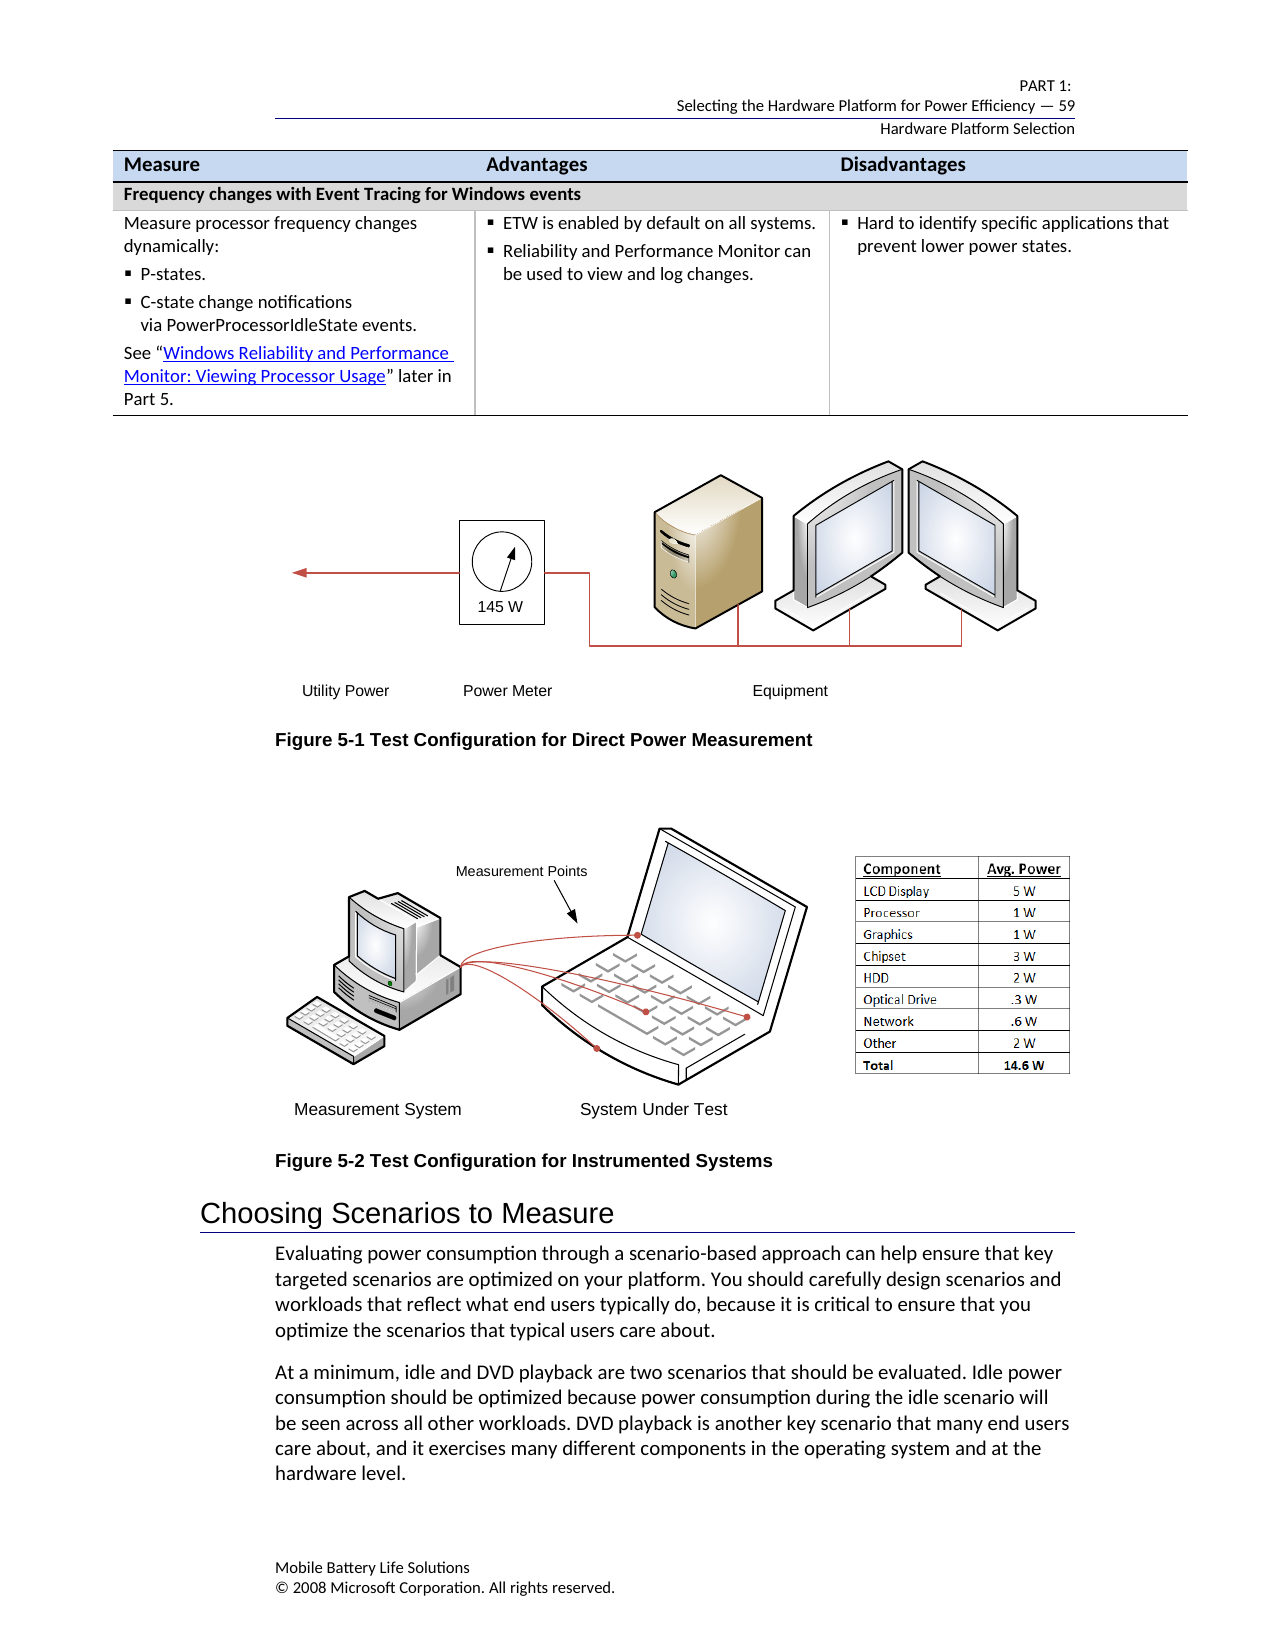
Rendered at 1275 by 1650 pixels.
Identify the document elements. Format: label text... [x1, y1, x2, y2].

text Evaluating power consumption through a scenario-based approach can help ensure that key targeted scenarios are optimized on your platform. You should carefully design scenarios and workloads that reflect what end users typically do, because it is critical to ensure that you optimize the scenarios that typical users care about. [275, 1241, 1075, 1342]
table_header Measure [113, 151, 475, 181]
subtitle Choosing Scenarios to Measure [200, 1196, 1075, 1232]
table_cell Hard to identify specific applications that prevent lower power states. [830, 211, 1187, 415]
text Figure 5-2 Test Configuration for Instrumented Systems [275, 1149, 1075, 1171]
text Figure 5-1 Test Configuration for Direct Power Measurement [275, 729, 1075, 751]
table_cell Measure processor frequency changes dynamically: P-states. C-state change notifications via PowerProcessorIdleState events. See “Windows Reliability and Performance Monitor: Viewing Processor Usage” later in Part 5. [113, 211, 474, 415]
table_header Advantages [475, 151, 829, 181]
table_cell Frequency changes with Event Tracing for Windows events [113, 183, 1187, 210]
text At a minimum, idle and DVD playback are two scenarios that should be evaluated. Idle power consumption should be optimized because power consumption during the idle scenario will be seen across all other workloads. DVD playback is another key scenario that many end users care about, and it exercises many different components in the operating system and at the hardware level. [275, 1359, 1075, 1486]
table_cell ETW is enabled by default on all systems. Reliability and Performance Monitor can be used to view and log changes. [476, 211, 829, 415]
table_header Disadvantages [829, 151, 1187, 181]
